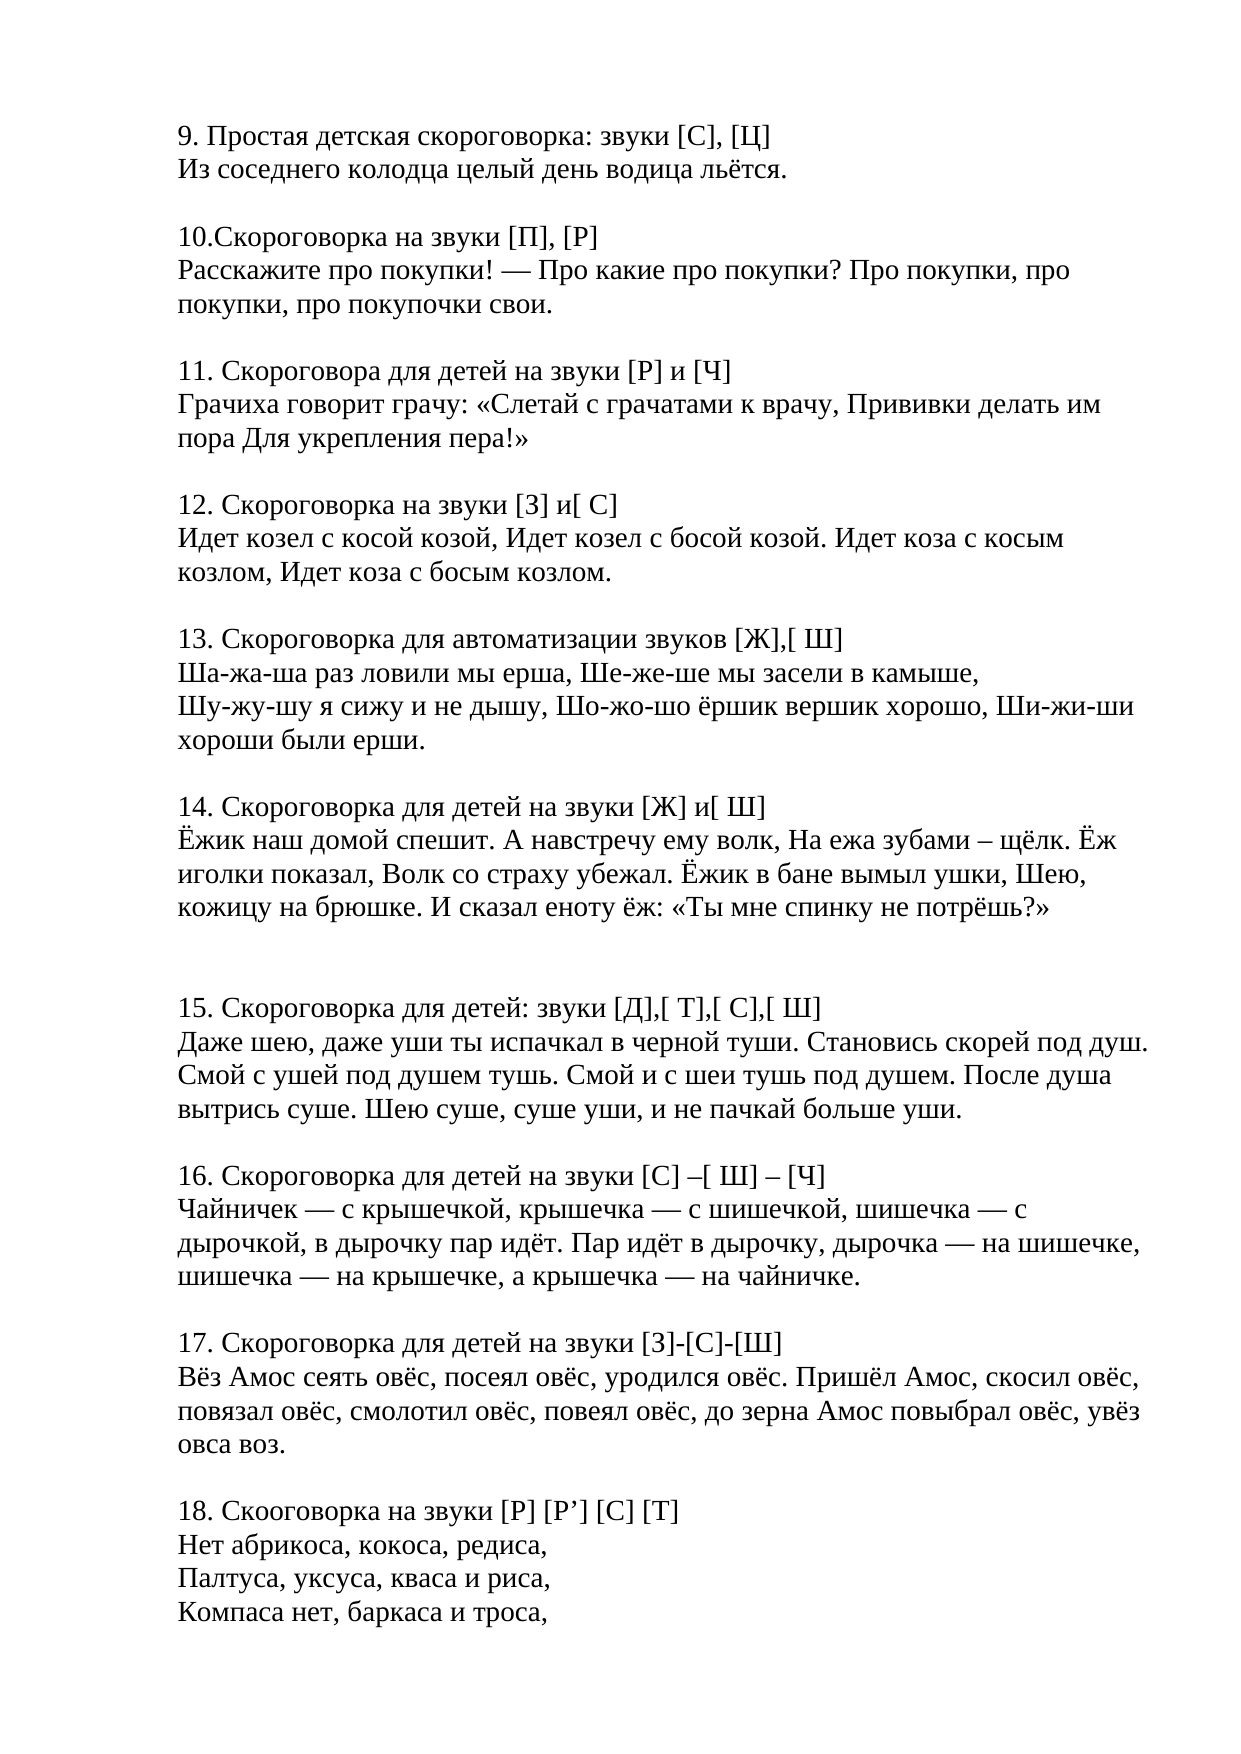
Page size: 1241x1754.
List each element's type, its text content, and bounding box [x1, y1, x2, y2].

text Идет козел с косой козой, Идет козел с босой козой. Идет коза с косым козлом, Идет коза с босым козлом. [177, 521, 1152, 588]
text Палтуса, уксуса, кваса и риса, [177, 1560, 1152, 1594]
text 9. Простая детская скороговорка: звуки [С], [Ц] [177, 118, 1152, 152]
text 16. Скороговорка для детей на звуки [С] –[ Ш] – [Ч] [177, 1158, 1152, 1191]
text Ёжик наш домой спешит. А навстречу ему волк, На ежа зубами – щёлк. Ёж иголки показал, Волк со страху убежал. Ёжик в бане вымыл ушки, Шею, кожицу на брюшке. И сказал еноту ёж: «Ты мне спинку не потрёшь?» [177, 822, 1152, 923]
text 14. Скороговорка для детей на звуки [Ж] и[ Ш] [177, 789, 1152, 822]
text Расскажите про покупки! — Про какие про покупки? Про покупки, про покупки, про покупочки свои. [177, 252, 1152, 319]
text Даже шею, даже уши ты испачкал в черной туши. Становись скорей под душ. Смой с ушей под душем тушь. Смой и с шеи тушь под душем. После душа вытрись суше. Шею суше, суше уши, и не пачкай больше уши. [177, 1024, 1152, 1124]
text 12. Скороговорка на звуки [З] и[ С] [177, 487, 1152, 521]
text 11. Скороговора для детей на звуки [Р] и [Ч] [177, 353, 1152, 386]
text Компаса нет, баркаса и троса, [177, 1594, 1152, 1627]
text Шу-жу-шу я сижу и не дышу, Шо-жо-шо ёршик вершик хорошо, Ши-жи-ши хороши были ерши. [177, 688, 1152, 755]
text 17. Скороговорка для детей на звуки [З]-[С]-[Ш] [177, 1326, 1152, 1359]
text Из соседнего колодца целый день водица льётся. [177, 152, 1152, 185]
text Чайничек — с крышечкой, крышечка — с шишечкой, шишечка — с дырочкой, в дырочку пар идёт. Пар идёт в дырочку, дырочка — на шишечке, шишечка — на крышечке, а крышечка — на чайничке. [177, 1191, 1152, 1292]
text 15. Скороговорка для детей: звуки [Д],[ Т],[ С],[ Ш] [177, 990, 1152, 1024]
text Ша-жа-ша раз ловили мы ерша, Ше-же-ше мы засели в камыше, [177, 655, 1152, 688]
text 18. Скооговорка на звуки [Р] [Р’] [C] [Т] [177, 1493, 1152, 1527]
text 13. Скороговорка для автоматизации звуков [Ж],[ Ш] [177, 621, 1152, 655]
text Нет абрикоса, кокоса, редиса, [177, 1527, 1152, 1560]
text 10.Скороговорка на звуки [П], [Р] [177, 219, 1152, 252]
text Вёз Амос сеять овёс, посеял овёс, уродился овёс. Пришёл Амос, скосил овёс, повязал овёс, смолотил овёс, повеял овёс, до зерна Амос повыбрал овёс, увёз овса воз. [177, 1359, 1152, 1460]
text Грачиха говорит грачу: «Слетай с грачатами к врачу, Прививки делать им пора Для укрепления пера!» [177, 386, 1152, 453]
